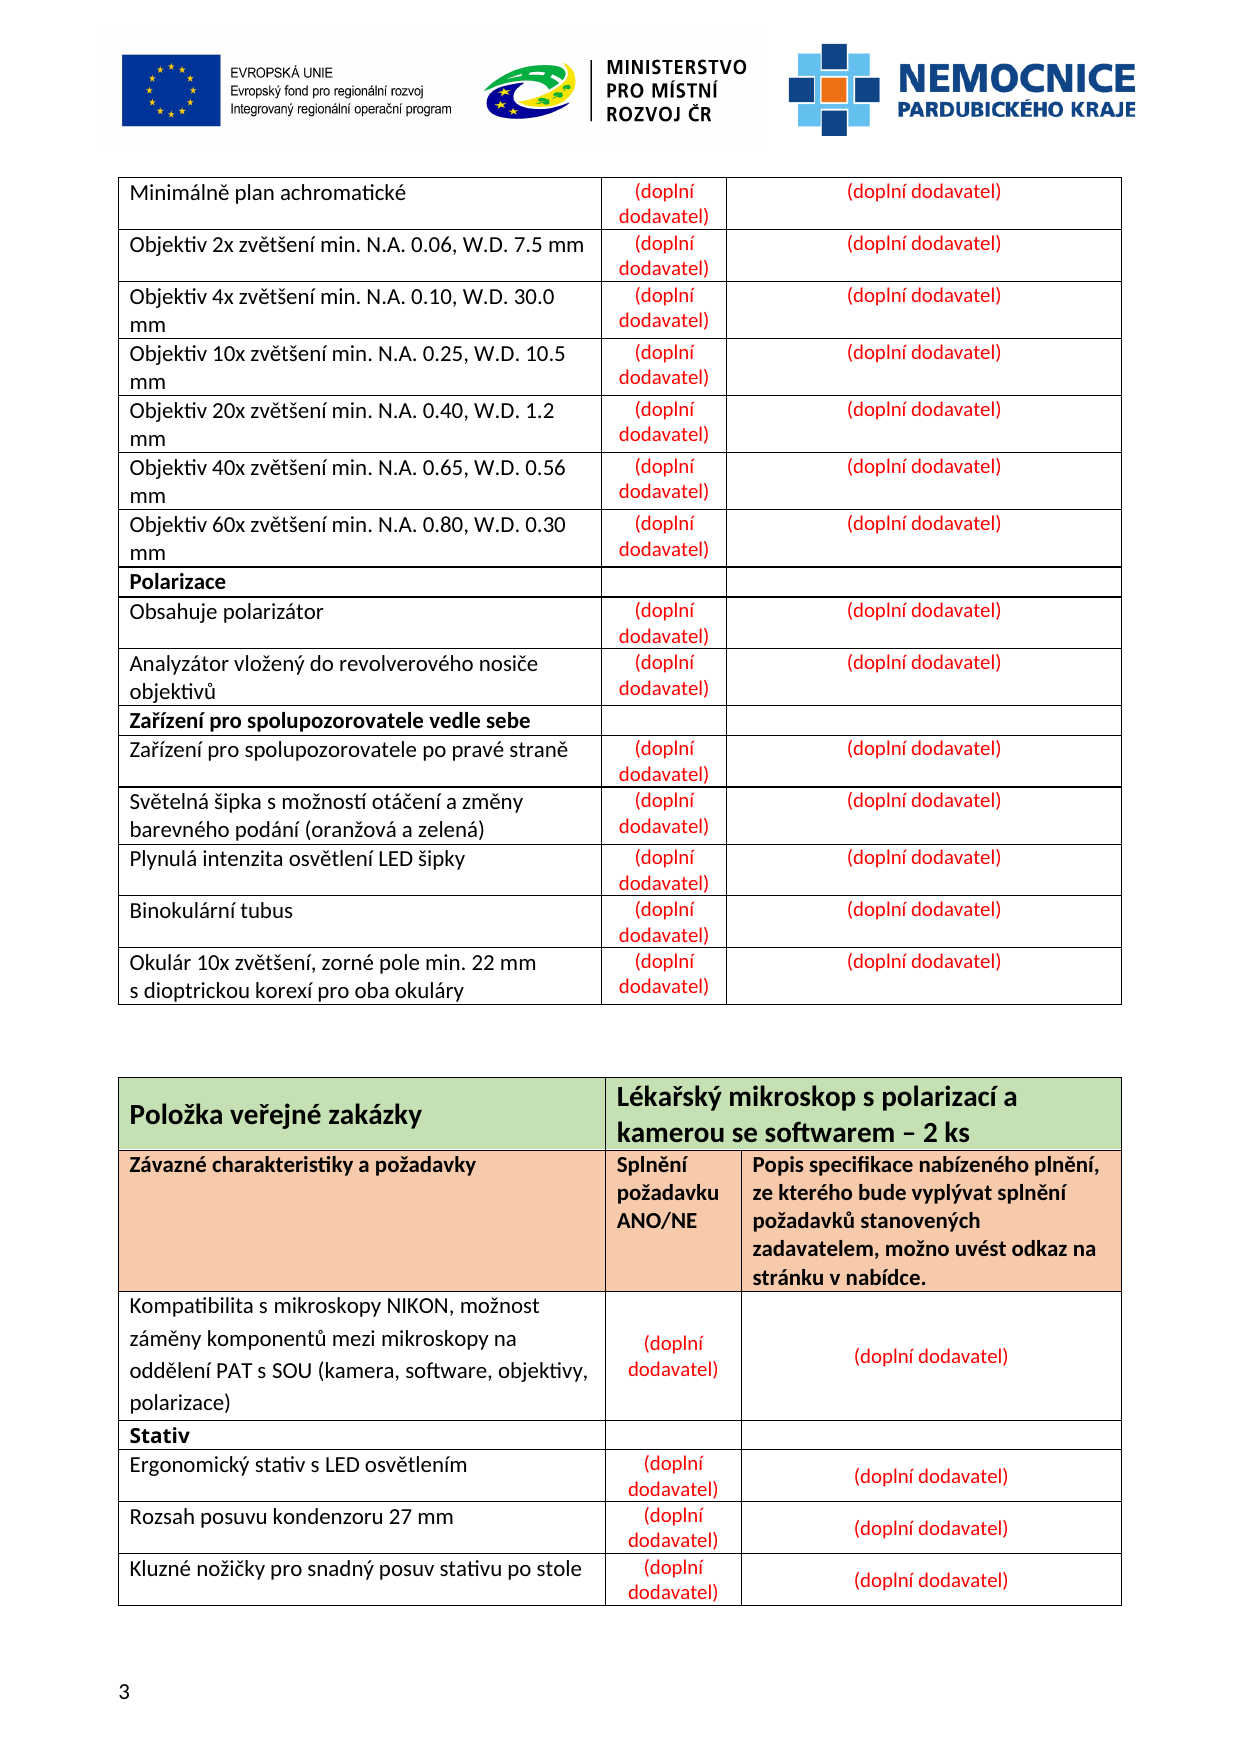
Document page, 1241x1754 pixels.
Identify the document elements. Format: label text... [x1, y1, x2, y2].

table_cell [742, 1421, 1121, 1449]
table_cell (doplní dodavatel) [606, 1292, 741, 1420]
table_cell (doplní dodavatel) [742, 1292, 1121, 1420]
table_cell [602, 568, 726, 596]
table_cell (doplní dodavatel) [727, 282, 1121, 338]
table_cell (doplní dodavatel) [727, 598, 1121, 648]
table_cell Zařízení pro spolupozorovatele po pravé straně [119, 736, 601, 786]
table_cell Zařízení pro spolupozorovatele vedle sebe [119, 706, 601, 734]
table_cell Kluzné nožičky pro snadný posuv stativu po stole [119, 1554, 605, 1605]
picture [100, 30, 768, 150]
table_cell (doplní dodavatel) [727, 649, 1121, 705]
table_cell (doplní dodavatel) [602, 510, 726, 566]
table_cell Objektiv 4x zvětšení min. N.A. 0.10, W.D. 30.0 mm [119, 282, 601, 338]
table_cell Objektiv 2x zvětšení min. N.A. 0.06, W.D. 7.5 mm [119, 230, 601, 281]
table_cell (doplní dodavatel) [602, 178, 726, 229]
table_cell Polarizace [119, 568, 601, 596]
table_cell (doplní dodavatel) [727, 896, 1121, 947]
table_cell (doplní dodavatel) [742, 1450, 1121, 1501]
table_cell (doplní dodavatel) [742, 1502, 1121, 1553]
table_cell (doplní dodavatel) [606, 1450, 741, 1501]
table_cell (doplní dodavatel) [727, 453, 1121, 509]
table_cell (doplní dodavatel) [602, 845, 726, 895]
table_cell (doplní dodavatel) [742, 1554, 1121, 1605]
table_cell (doplní dodavatel) [727, 788, 1121, 843]
table_cell (doplní dodavatel) [602, 896, 726, 947]
table_cell [602, 706, 726, 734]
table_cell (doplní dodavatel) [602, 736, 726, 786]
table_cell Světelná šipka s možností otáčení a změny barevného podání (oranžová a zelená) [119, 788, 601, 843]
table_cell Závazné charakteristiky a požadavky [119, 1151, 605, 1291]
table_cell (doplní dodavatel) [727, 178, 1121, 229]
table_cell (doplní dodavatel) [602, 282, 726, 338]
table_cell Kompatibilita s mikroskopy NIKON, možnost záměny komponentů mezi mikroskopy na oddělení PAT s SOU (kamera, software, objektivy, polarizace) [119, 1292, 605, 1420]
table_cell Splnění požadavku ANO/NE [606, 1151, 741, 1291]
table_header Položka veřejné zakázky [119, 1078, 605, 1149]
table_cell [727, 706, 1121, 734]
table_cell Objektiv 10x zvětšení min. N.A. 0.25, W.D. 10.5 mm [119, 339, 601, 395]
table_cell (doplní dodavatel) [602, 788, 726, 843]
table_cell Obsahuje polarizátor [119, 598, 601, 648]
table_cell Objektiv 40x zvětšení min. N.A. 0.65, W.D. 0.56 mm [119, 453, 601, 509]
table_cell Analyzátor vložený do revolverového nosiče objektivů [119, 649, 601, 705]
table_cell Binokulární tubus [119, 896, 601, 947]
table_cell (doplní dodavatel) [602, 453, 726, 509]
table_cell (doplní dodavatel) [602, 230, 726, 281]
table_cell (doplní dodavatel) [727, 339, 1121, 395]
table_cell (doplní dodavatel) [606, 1502, 741, 1553]
table_cell [606, 1421, 741, 1449]
table_cell Okulár 10x zvětšení, zorné pole min. 22 mm s dioptrickou korexí pro oba okuláry [119, 948, 601, 1004]
table_header Lékařský mikroskop s polarizací a kamerou se softwarem – 2 ks [606, 1078, 1121, 1149]
table_cell (doplní dodavatel) [602, 339, 726, 395]
table_cell Rozsah posuvu kondenzoru 27 mm [119, 1502, 605, 1553]
table_cell Minimálně plan achromatické [119, 178, 601, 229]
picture [787, 43, 1135, 137]
table_cell (doplní dodavatel) [727, 396, 1121, 452]
table_cell (doplní dodavatel) [602, 598, 726, 648]
table_cell [727, 568, 1121, 596]
table_cell (doplní dodavatel) [602, 396, 726, 452]
table_cell (doplní dodavatel) [727, 948, 1121, 1004]
table_cell Plynulá intenzita osvětlení LED šipky [119, 845, 601, 895]
table_cell (doplní dodavatel) [602, 649, 726, 705]
table_cell (doplní dodavatel) [602, 948, 726, 1004]
table_cell Stativ [119, 1421, 605, 1449]
table_cell (doplní dodavatel) [727, 510, 1121, 566]
table_cell Ergonomický stativ s LED osvětlením [119, 1450, 605, 1501]
table_cell Popis specifikace nabízeného plnění, ze kterého bude vyplývat splnění požadavků stanovených zadavatelem, možno uvést odkaz na stránku v nabídce. [742, 1151, 1121, 1291]
table_cell (doplní dodavatel) [727, 230, 1121, 281]
table_cell Objektiv 20x zvětšení min. N.A. 0.40, W.D. 1.2 mm [119, 396, 601, 452]
table_cell (doplní dodavatel) [727, 845, 1121, 895]
table_cell (doplní dodavatel) [606, 1554, 741, 1605]
table_cell (doplní dodavatel) [727, 736, 1121, 786]
table_cell Objektiv 60x zvětšení min. N.A. 0.80, W.D. 0.30 mm [119, 510, 601, 566]
